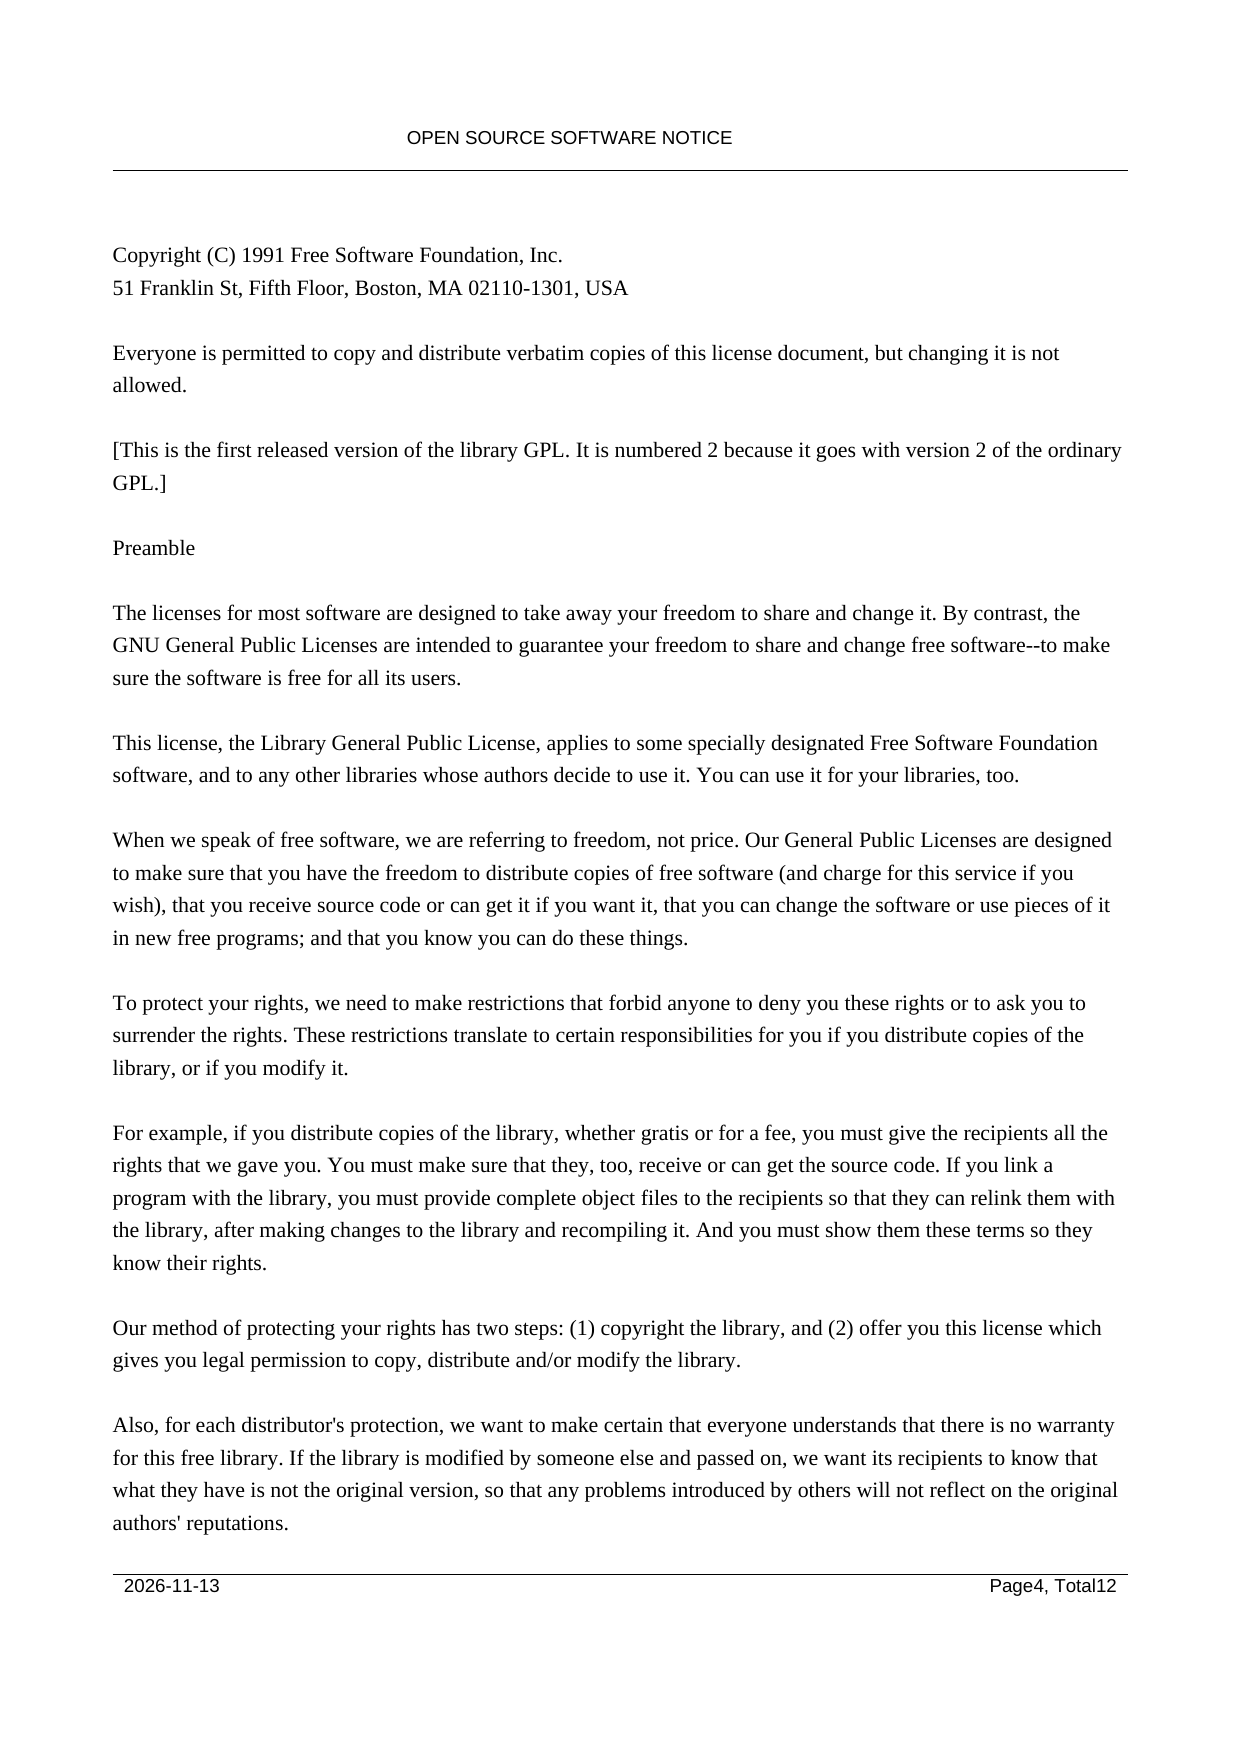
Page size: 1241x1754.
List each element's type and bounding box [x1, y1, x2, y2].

text [112, 206, 1128, 1539]
